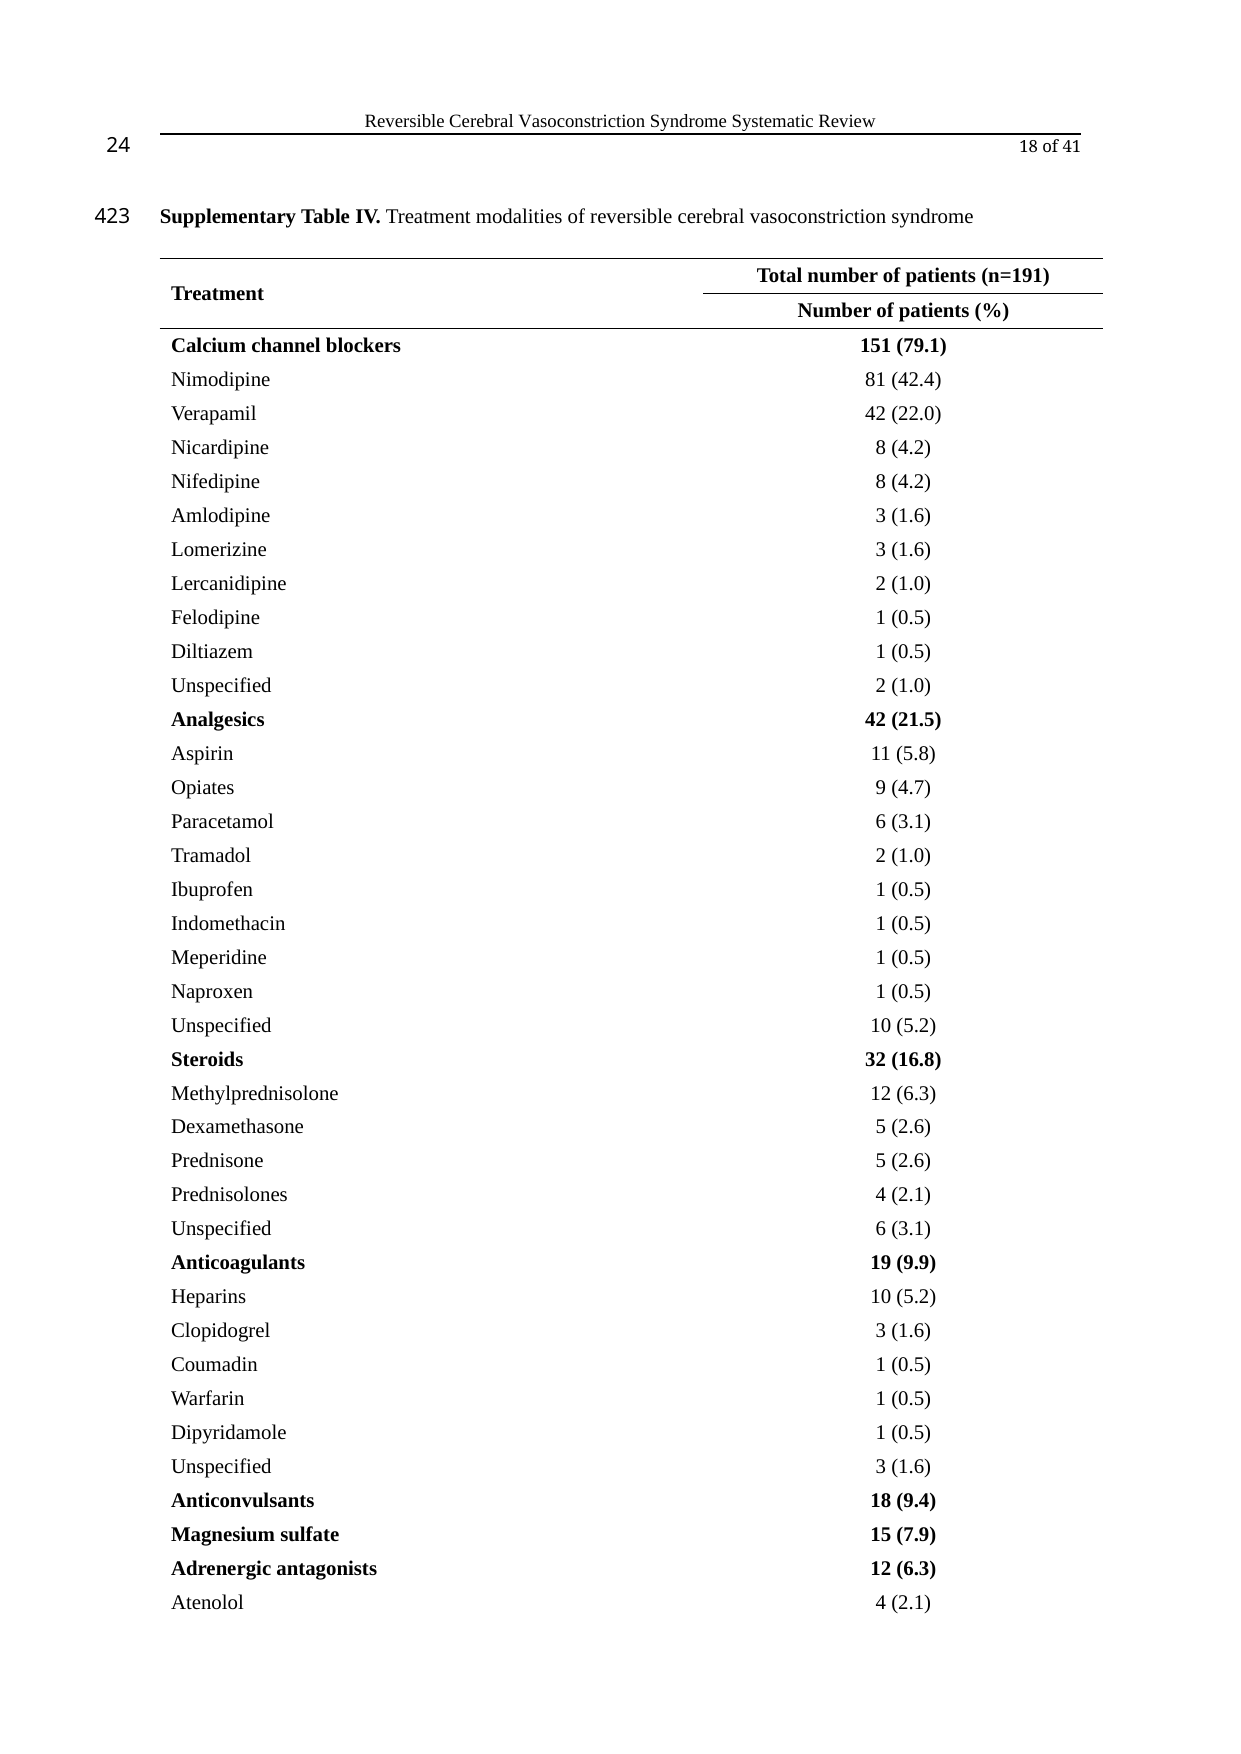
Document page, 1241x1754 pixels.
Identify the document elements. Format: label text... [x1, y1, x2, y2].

table_cell Heparins [160, 1279, 703, 1313]
table_cell Magnesium sulfate [160, 1517, 703, 1551]
table_cell 3 (1.6) [703, 532, 1103, 566]
table_cell 3 (1.6) [703, 1449, 1103, 1483]
table_cell Coumadin [160, 1347, 703, 1381]
table_cell 3 (1.6) [703, 498, 1103, 532]
table_header Total number of patients (n=191) [703, 259, 1103, 292]
table_cell 1 (0.5) [703, 872, 1103, 906]
table_cell 18 (9.4) [703, 1483, 1103, 1517]
table_cell 2 (1.0) [703, 566, 1103, 600]
table_cell Ibuprofen [160, 872, 703, 906]
table_cell 1 (0.5) [703, 906, 1103, 940]
table_cell 42 (22.0) [703, 396, 1103, 430]
table_cell Tramadol [160, 838, 703, 872]
table_cell 1 (0.5) [703, 1347, 1103, 1381]
table_cell Opiates [160, 770, 703, 804]
table_cell 6 (3.1) [703, 1211, 1103, 1245]
table_cell Unspecified [160, 1211, 703, 1245]
table_cell Lomerizine [160, 532, 703, 566]
table_cell 12 (6.3) [703, 1551, 1103, 1585]
table_cell Clopidogrel [160, 1313, 703, 1347]
table_cell 3 (1.6) [703, 1313, 1103, 1347]
table_cell Anticoagulants [160, 1245, 703, 1279]
table_cell 10 (5.2) [703, 1008, 1103, 1042]
table_cell 19 (9.9) [703, 1245, 1103, 1279]
table_cell 1 (0.5) [703, 1381, 1103, 1415]
table_cell 9 (4.7) [703, 770, 1103, 804]
table_cell Felodipine [160, 600, 703, 634]
table_cell Paracetamol [160, 804, 703, 838]
table_cell 8 (4.2) [703, 464, 1103, 498]
table_cell 12 (6.3) [703, 1076, 1103, 1109]
table_cell 1 (0.5) [703, 1415, 1103, 1449]
table_cell Adrenergic antagonists [160, 1551, 703, 1585]
table_cell 1 (0.5) [703, 940, 1103, 974]
table_cell Calcium channel blockers [160, 329, 703, 362]
table_cell Anticonvulsants [160, 1483, 703, 1517]
table_cell Analgesics [160, 702, 703, 736]
table_cell 2 (1.0) [703, 838, 1103, 872]
table_cell Prednisolones [160, 1178, 703, 1211]
table_cell Indomethacin [160, 906, 703, 940]
table_cell Diltiazem [160, 634, 703, 668]
table_cell Amlodipine [160, 498, 703, 532]
table_cell 1 (0.5) [703, 634, 1103, 668]
table_header Treatment [160, 259, 703, 327]
table_cell 81 (42.4) [703, 363, 1103, 396]
table_cell 4 (2.1) [703, 1178, 1103, 1211]
text Supplementary Table IV. Treatment modalities of reversible cerebral vasoconstriction syndrome [159, 199, 1081, 233]
table_cell 1 (0.5) [703, 974, 1103, 1008]
table_cell 5 (2.6) [703, 1144, 1103, 1177]
table_cell 8 (4.2) [703, 430, 1103, 464]
table_cell Prednisone [160, 1144, 703, 1177]
table_cell 1 (0.5) [703, 600, 1103, 634]
table_cell Unspecified [160, 668, 703, 702]
table_cell Meperidine [160, 940, 703, 974]
table_cell Unspecified [160, 1449, 703, 1483]
table_cell Atenolol [160, 1585, 703, 1619]
table_cell 151 (79.1) [703, 329, 1103, 362]
table_cell Lercanidipine [160, 566, 703, 600]
table_cell 10 (5.2) [703, 1279, 1103, 1313]
table_cell Dipyridamole [160, 1415, 703, 1449]
table_cell 5 (2.6) [703, 1110, 1103, 1143]
table_cell Steroids [160, 1042, 703, 1076]
table_cell Dexamethasone [160, 1110, 703, 1143]
table_cell Aspirin [160, 736, 703, 770]
table_cell 42 (21.5) [703, 702, 1103, 736]
table_cell Warfarin [160, 1381, 703, 1415]
table_cell 15 (7.9) [703, 1517, 1103, 1551]
table_cell Naproxen [160, 974, 703, 1008]
table_cell 32 (16.8) [703, 1042, 1103, 1076]
table_cell Nicardipine [160, 430, 703, 464]
table_cell 6 (3.1) [703, 804, 1103, 838]
table_cell Nifedipine [160, 464, 703, 498]
table_cell Number of patients (%) [703, 294, 1103, 327]
table_cell 2 (1.0) [703, 668, 1103, 702]
table_cell Unspecified [160, 1008, 703, 1042]
table_cell Methylprednisolone [160, 1076, 703, 1109]
table_cell Verapamil [160, 396, 703, 430]
table_cell 4 (2.1) [703, 1585, 1103, 1619]
table_cell Nimodipine [160, 363, 703, 396]
table_cell 11 (5.8) [703, 736, 1103, 770]
